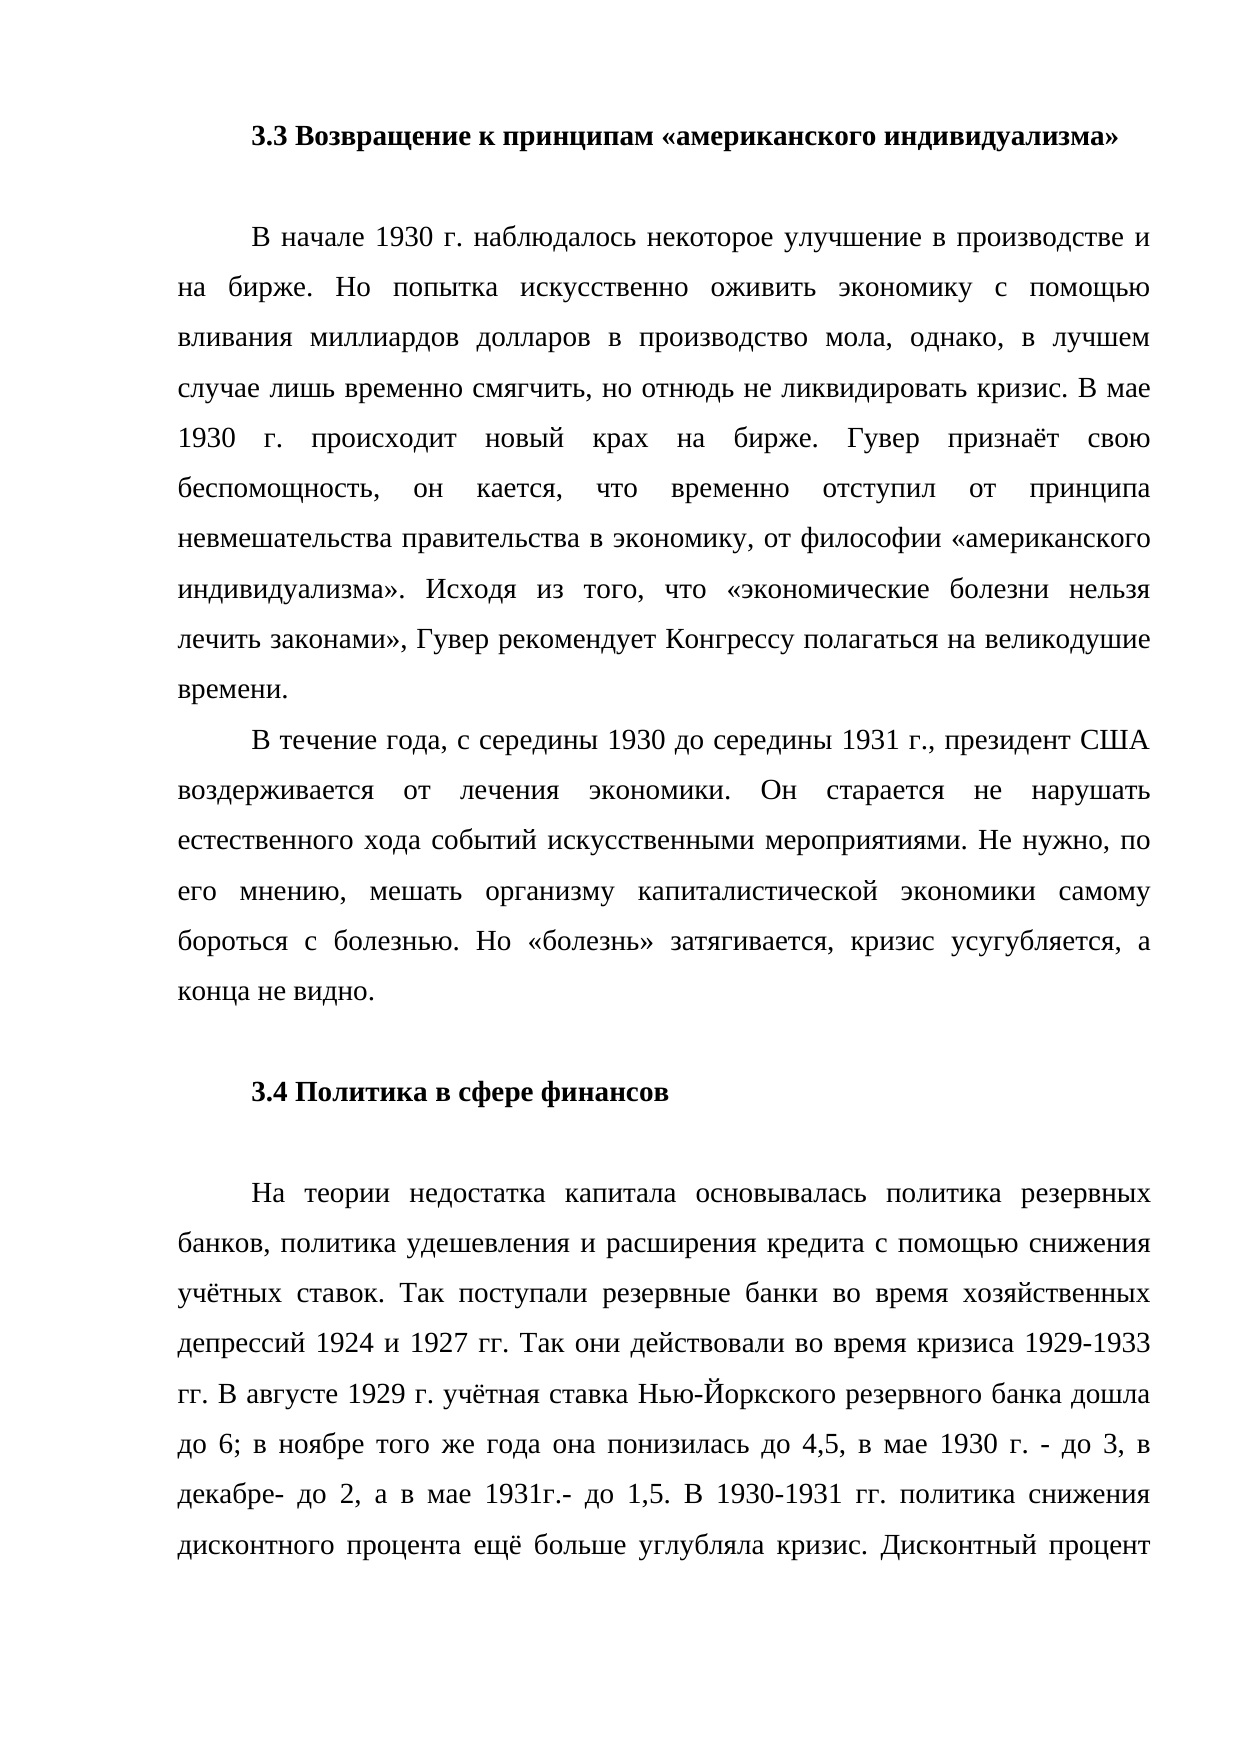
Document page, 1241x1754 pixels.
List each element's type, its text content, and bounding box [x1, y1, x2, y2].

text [177, 1175, 1152, 1560]
subtitle 3.4 Политика в сфере финансов [177, 1074, 1152, 1108]
text В начале 1930 г. наблюдалось некоторое улучшение в производстве и на бирже. Но попытка искусственно оживить экономику с помощью вливания миллиардов долларов в производство мола, однако, в лучшем случае лишь временно смягчить, но отнюдь не ликвидировать кризис. В мае 1930 г. происходит новый крах на бирже. Гувер признаёт свою беспомощность, он кается, что временно отступил от принципа невмешательства правительства в экономику, от философии «американского индивидуализма». Исходя из того, что «экономические болезни нельзя лечить законами», Гувер рекомендует Конгрессу полагаться на великодушие времени. [177, 219, 1152, 705]
text В течение года, с середины 1930 до середины 1931 г., президент США воздерживается от лечения экономики. Он старается не нарушать естественного хода событий искусственными мероприятиями. Не нужно, по его мнению, мешать организму капиталистической экономики самому бороться с болезнью. Но «болезнь» затягивается, кризис усугубляется, а конца не видно. [177, 722, 1152, 1007]
subtitle 3.3 Возвращение к принципам «американского индивидуализма» [177, 118, 1152, 152]
